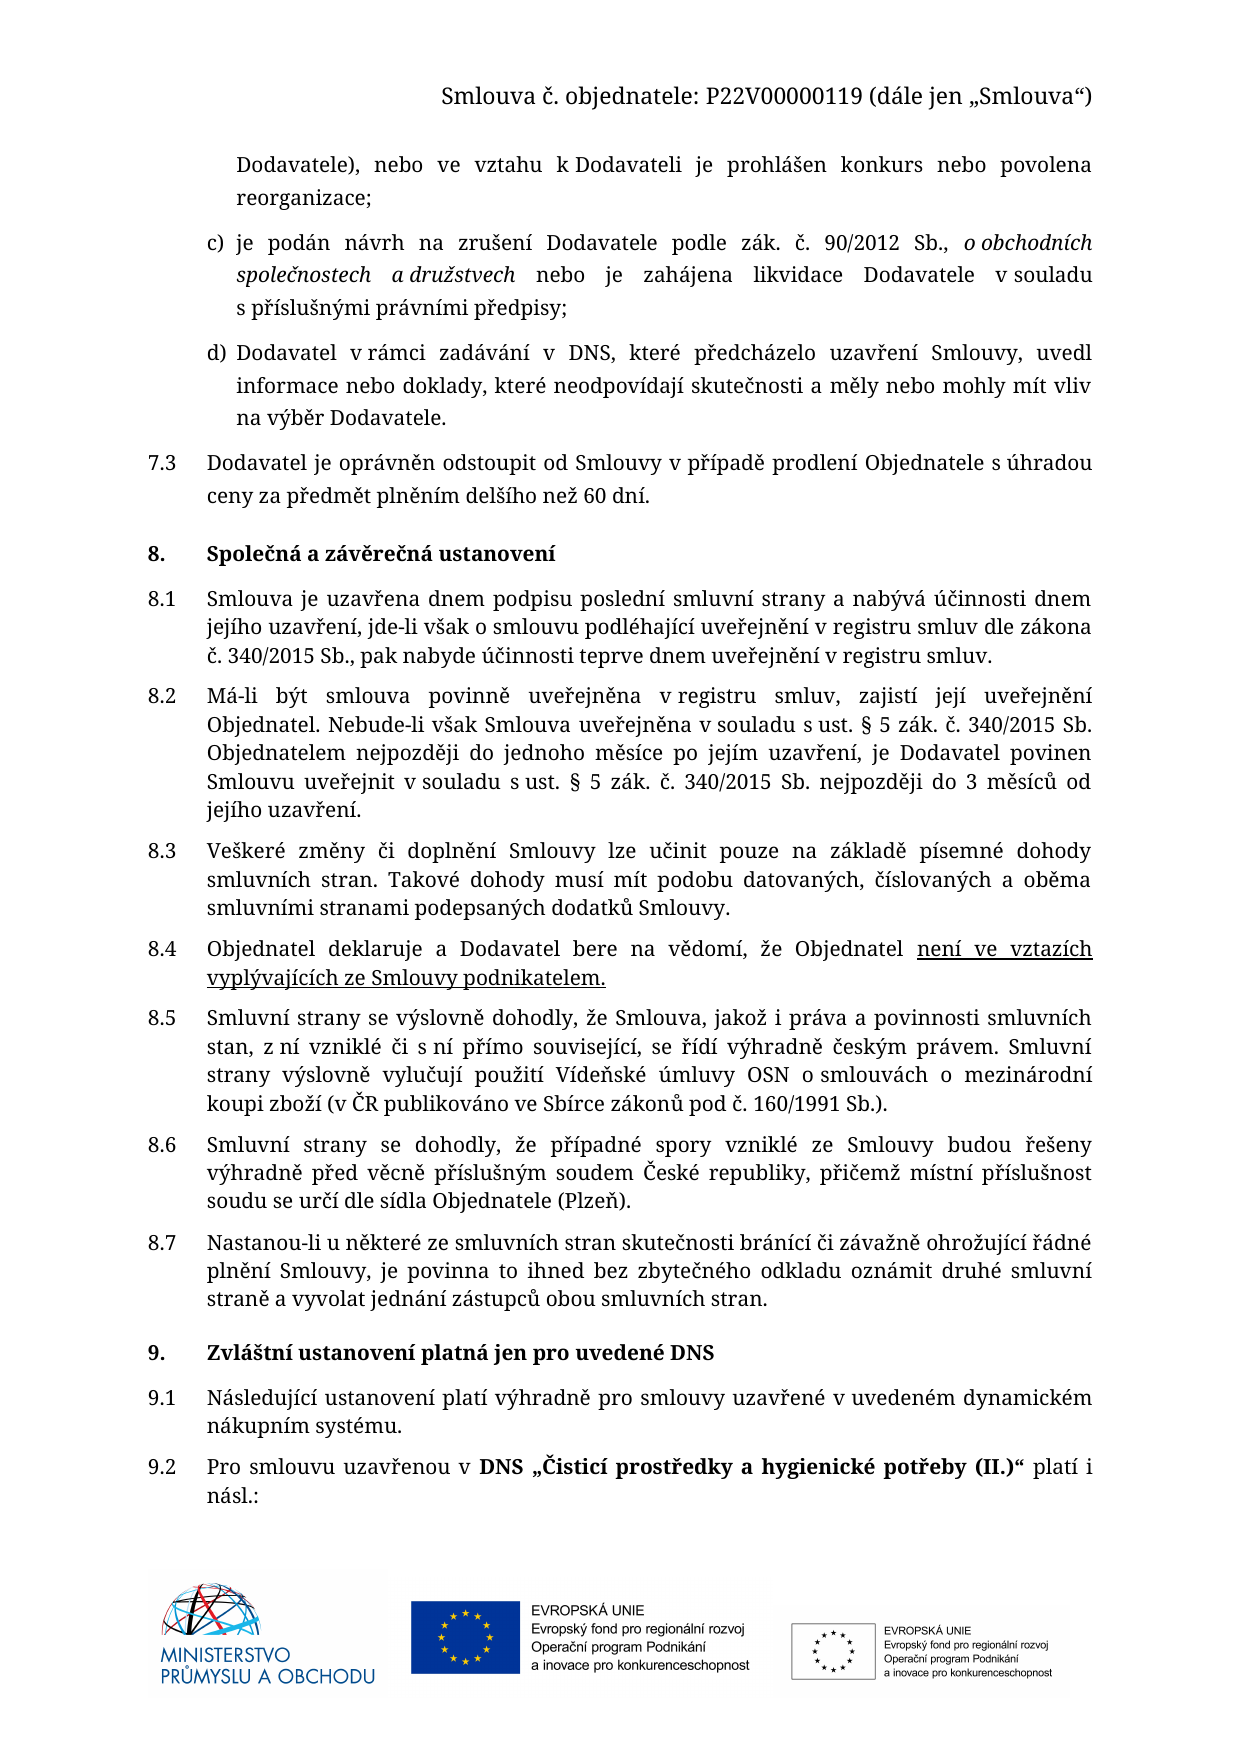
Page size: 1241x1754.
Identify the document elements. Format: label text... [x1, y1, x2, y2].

list je podán návrh na zrušení Dodavatele podle zák. č. 90/2012 Sb., o obchodních společnostech a družstvech nebo je zahájena likvidace Dodavatele v souladu s příslušnými právními předpisy; [207, 228, 1093, 322]
list Následující ustanovení platí výhradně pro smlouvy uzavřené v uvedeném dynamickém nákupním systému. [148, 1383, 1093, 1440]
list Nastanou-li u některé ze smluvních stran skutečnosti bránící či závažně ohrožující řádné plnění Smlouvy, je povinna to ihned bez zbytečného odkladu oznámit druhé smluvní straně a vyvolat jednání zástupců obou smluvních stran. [148, 1228, 1093, 1313]
list Pro smlouvu uzavřenou v DNS „Čisticí prostředky a hygienické potřeby (II.)“ platí i násl.: [148, 1452, 1093, 1509]
list Dodavatel je oprávněn odstoupit od Smlouvy v případě prodlení Objednatele s úhradou ceny za předmět plněním delšího než 60 dní. [148, 448, 1093, 509]
list Společná a závěrečná ustanovení [148, 539, 1093, 567]
list Smluvní strany se výslovně dohodly, že Smlouva, jakož i práva a povinnosti smluvních stan, z ní vzniklé či s ní přímo související, se řídí výhradně českým právem. Smluvní strany výslovně vylučují použití Vídeňské úmluvy OSN o smlouvách o mezinárodní koupi zboží (v ČR publikováno ve Sbírce zákonů pod č. 160/1991 Sb.). [148, 1003, 1093, 1117]
list Dodavatel v rámci zadávání v DNS, které předcházelo uzavření Smlouvy, uvedl informace nebo doklady, které neodpovídají skutečnosti a měly nebo mohly mít vliv na výběr Dodavatele. [207, 338, 1093, 432]
list Smlouva je uzavřena dnem podpisu poslední smluvní strany a nabývá účinnosti dnem jejího uzavření, jde-li však o smlouvu podléhající uveřejnění v registru smluv dle zákona č. 340/2015 Sb., pak nabyde účinnosti teprve dnem uveřejnění v registru smluv. [148, 584, 1093, 669]
list Veškeré změny či doplnění Smlouvy lze učinit pouze na základě písemné dohody smluvních stran. Takové dohody musí mít podobu datovaných, číslovaných a oběma smluvními stranami podepsaných dodatků Smlouvy. [148, 836, 1093, 922]
list Zvláštní ustanovení platná jen pro uvedené DNS [148, 1338, 1093, 1366]
list Má-li být smlouva povinně uveřejněna v registru smluv, zajistí její uveřejnění Objednatel. Nebude-li však Smlouva uveřejněna v souladu s ust. § 5 zák. č. 340/2015 Sb. Objednatelem nejpozději do jednoho měsíce po jejím uzavření, je Dodavatel povinen Smlouvu uveřejnit v souladu s ust. § 5 zák. č. 340/2015 Sb. nejpozději do 3 měsíců od jejího uzavření. [148, 682, 1093, 824]
picture [147, 1569, 1071, 1698]
list Objednatel deklaruje a Dodavatel bere na vědomí, že Objednatel není ve vztazích vyplývajících ze Smlouvy podnikatelem. [148, 934, 1093, 991]
list Smluvní strany se dohodly, že případné spory vzniklé ze Smlouvy budou řešeny výhradně před věcně příslušným soudem České republiky, přičemž místní příslušnost soudu se určí dle sídla Objednatele (Plzeň). [148, 1130, 1093, 1215]
